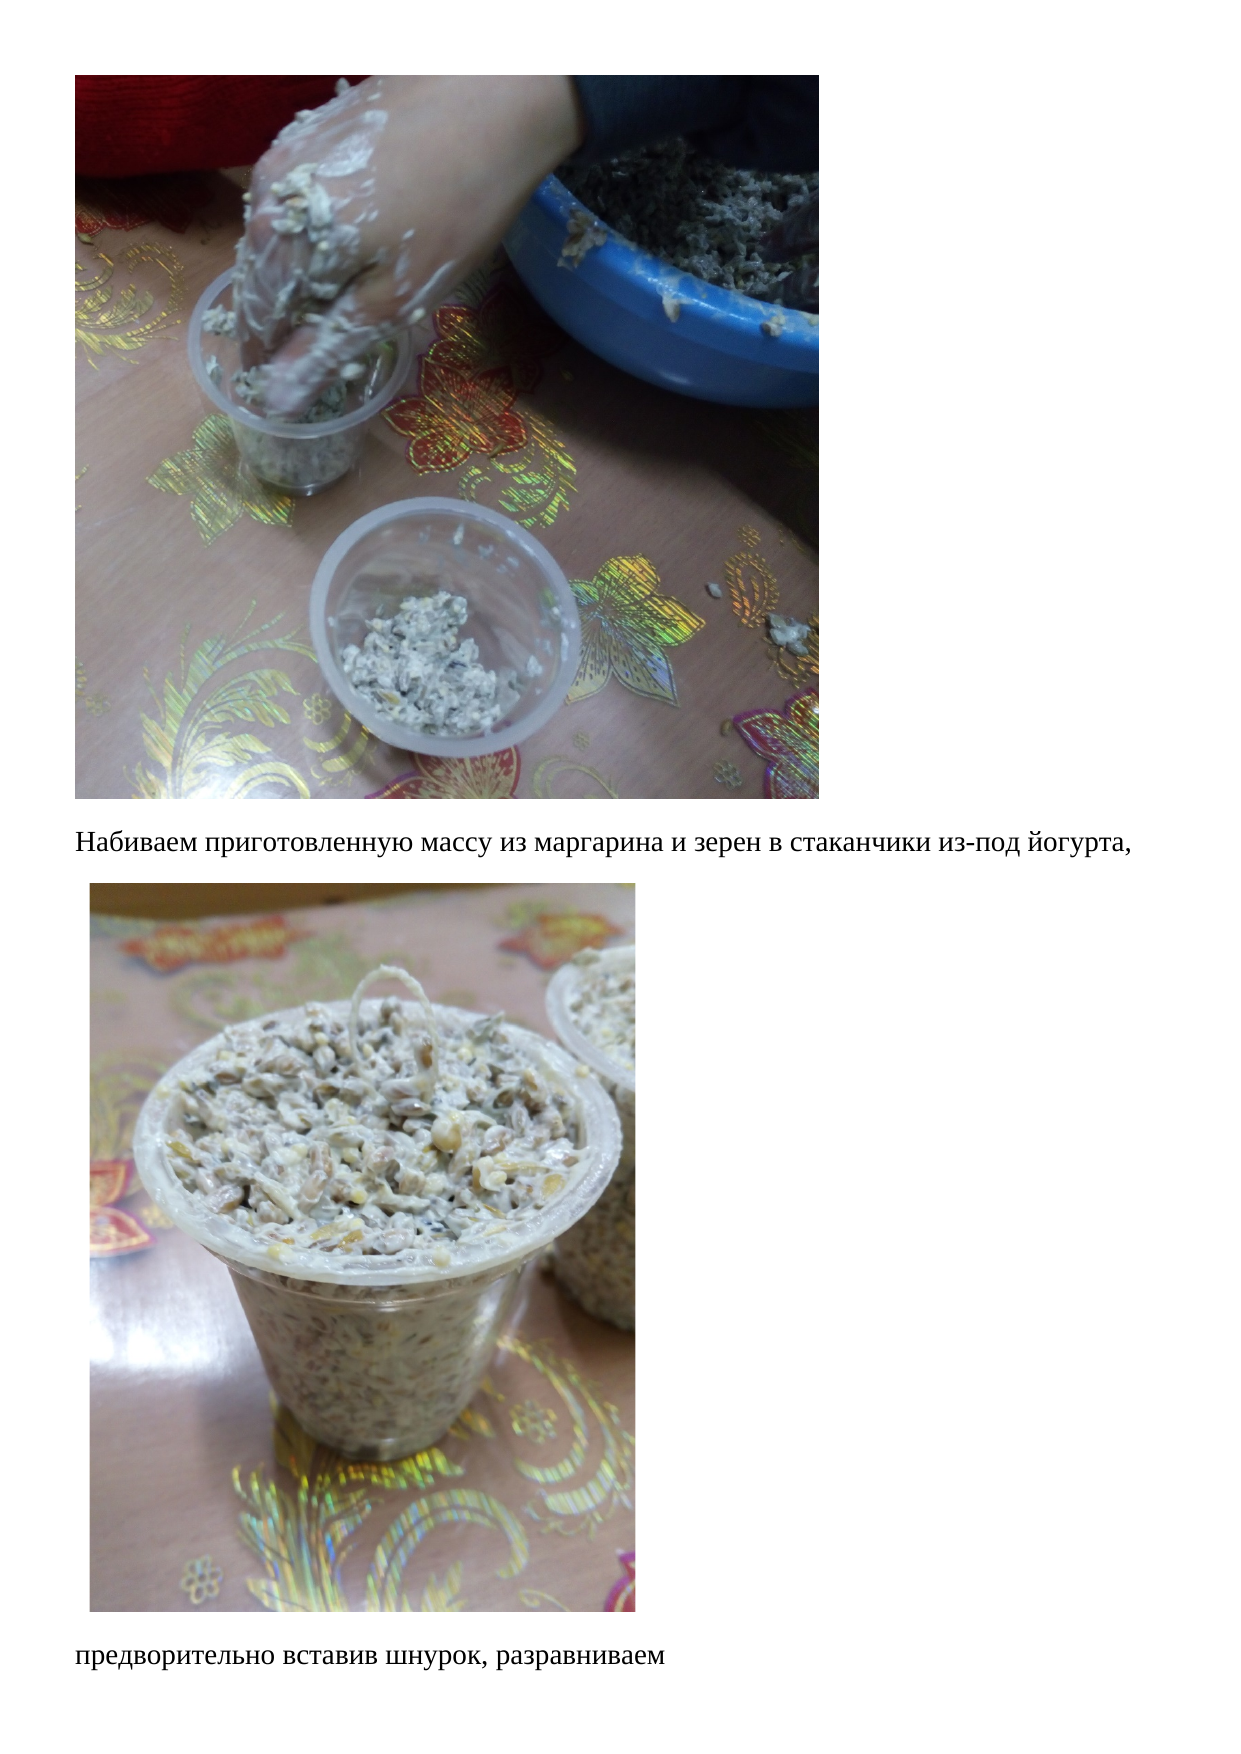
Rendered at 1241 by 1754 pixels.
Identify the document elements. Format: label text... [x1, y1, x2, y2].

text предворительно вставив шнурок, разравниваем [75, 1637, 1165, 1671]
text Набиваем приготовленную массу из маргарина и зерен в стаканчики из-под йогурта, [75, 824, 1165, 857]
picture [75, 75, 819, 799]
picture [89, 883, 636, 1612]
